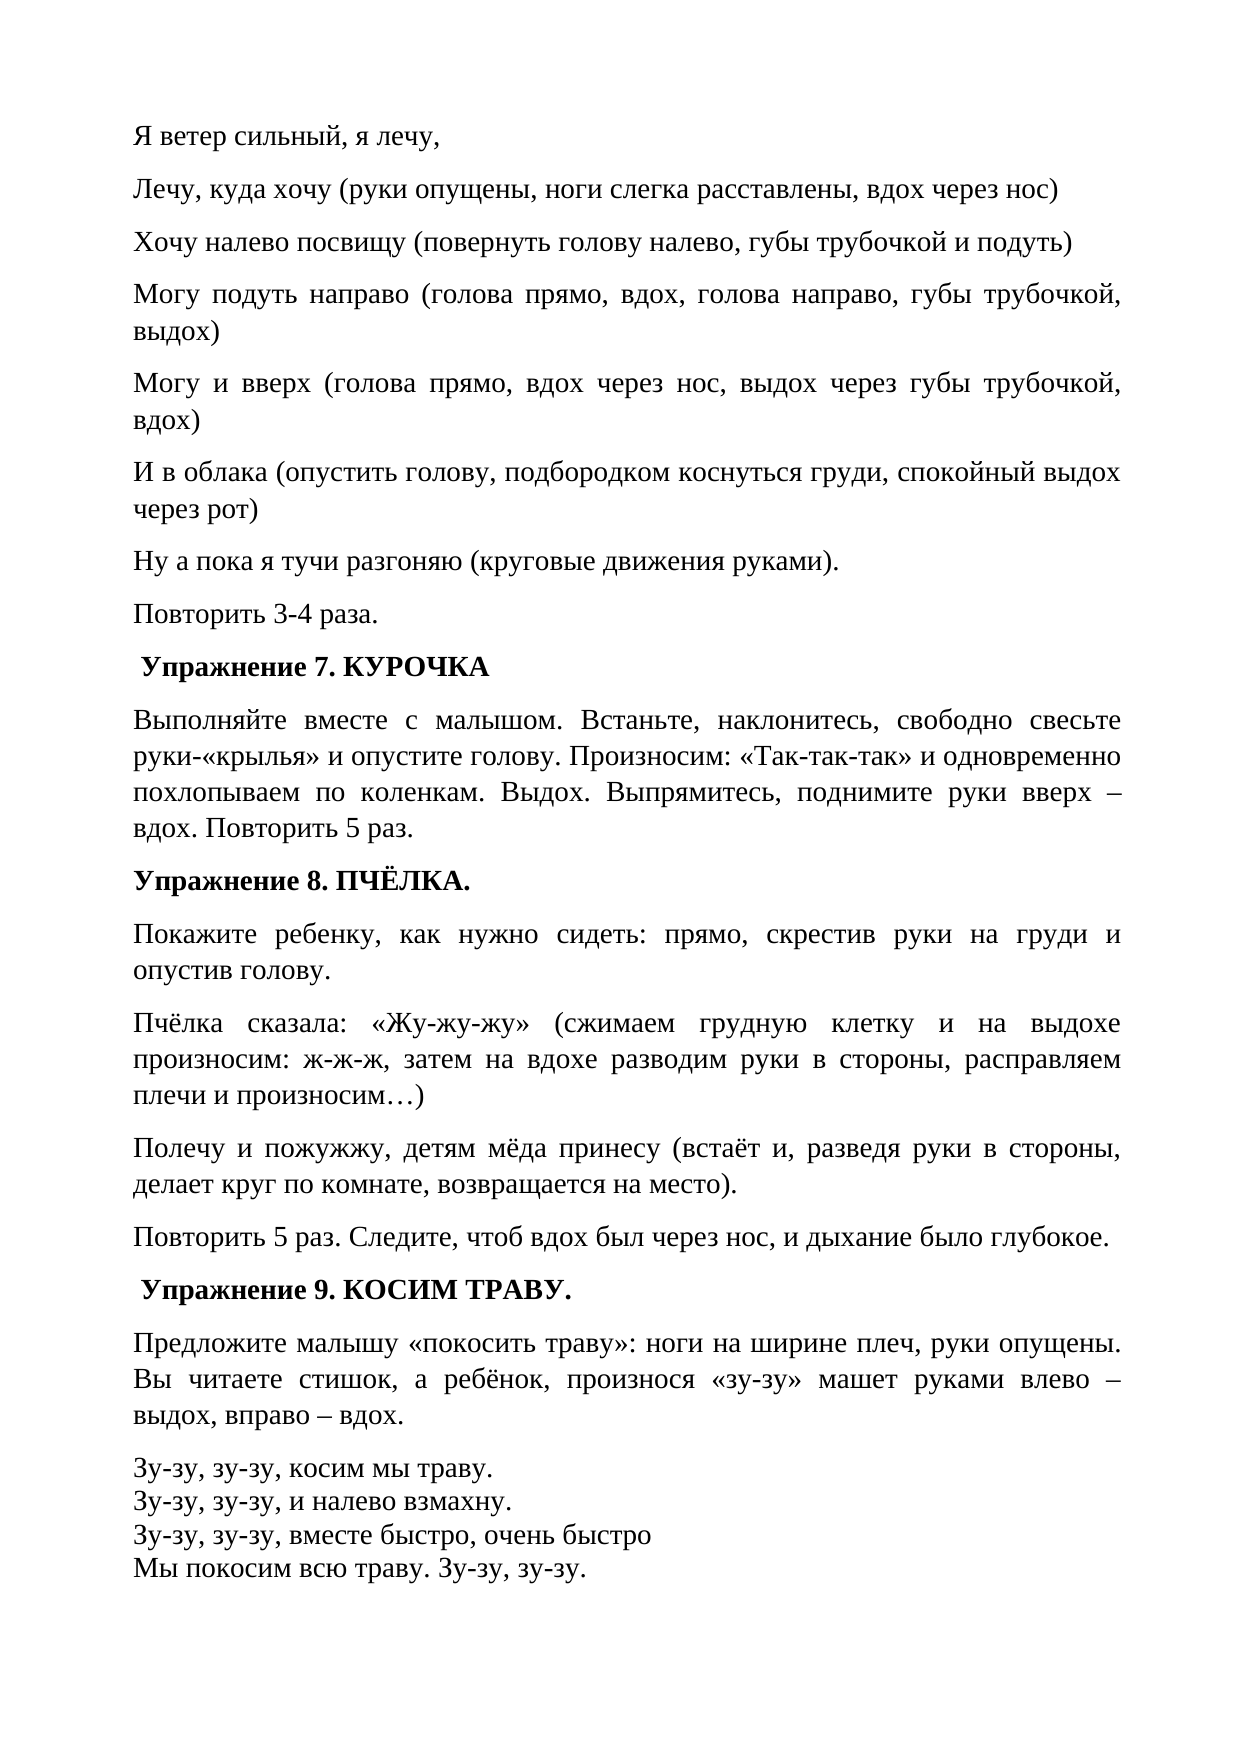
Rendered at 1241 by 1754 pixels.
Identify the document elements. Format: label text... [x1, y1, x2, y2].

text Зу-зу, зу-зу, вместе быстро, очень быстро [133, 1517, 1122, 1550]
text И в облака (опустить голову, подбородком коснуться груди, спокойный выдох через рот) [133, 454, 1122, 524]
text Могу подуть направо (голова прямо, вдох, голова направо, губы трубочкой, выдох) [133, 277, 1122, 346]
text Могу и вверх (голова прямо, вдох через нос, выдох через губы трубочкой, вдох) [133, 366, 1122, 435]
text Я ветер сильный, я лечу, [133, 118, 1122, 152]
text Выполняйте вместе с малышом. Встаньте, наклонитесь, свободно свесьте руки-«крылья» и опустите голову. Произносим: «Так-так-так» и одновременно похлопываем по коленкам. Выдох. Выпрямитесь, поднимите руки вверх – вдох. Повторить 5 раз. [133, 702, 1122, 844]
text Хочу налево посвищу (повернуть голову налево, губы трубочкой и подуть) [133, 224, 1122, 257]
text Зу-зу, зу-зу, и налево взмахну. [133, 1483, 1122, 1517]
text Предложите малышу «покосить траву»: ноги на ширине плеч, руки опущены. Вы читаете стишок, а ребёнок, произнося «зу-зу» машет руками влево – выдох, вправо – вдох. [133, 1325, 1122, 1431]
text Повторить 5 раз. Следите, чтоб вдох был через нос, и дыхание было глубокое. [133, 1219, 1122, 1253]
text Зу-зу, зу-зу, косим мы траву. [133, 1450, 1122, 1483]
text Упражнение 7. КУРОЧКА [133, 649, 1122, 683]
text Покажите ребенку, как нужно сидеть: прямо, скрестив руки на груди и опустив голову. [133, 916, 1122, 986]
text Пчёлка сказала: «Жу-жу-жу» (сжимаем грудную клетку и на выдохе произносим: ж-ж-ж, затем на вдохе разводим руки в стороны, расправляем плечи и произносим…) [133, 1005, 1122, 1111]
text Упражнение 9. КОСИМ ТРАВУ. [133, 1272, 1122, 1305]
text Ну а пока я тучи разгоняю (круговые движения руками). [133, 543, 1122, 577]
text Полечу и пожужжу, детям мёда принесу (встаёт и, разведя руки в стороны, делает круг по комнате, возвращается на место). [133, 1130, 1122, 1200]
text Лечу, куда хочу (руки опущены, ноги слегка расставлены, вдох через нос) [133, 171, 1122, 204]
text Упражнение 8. ПЧЁЛКА. [133, 863, 1122, 897]
text Мы покосим всю траву. Зу-зу, зу-зу. [133, 1550, 1122, 1584]
text Повторить 3-4 раза. [133, 596, 1122, 630]
